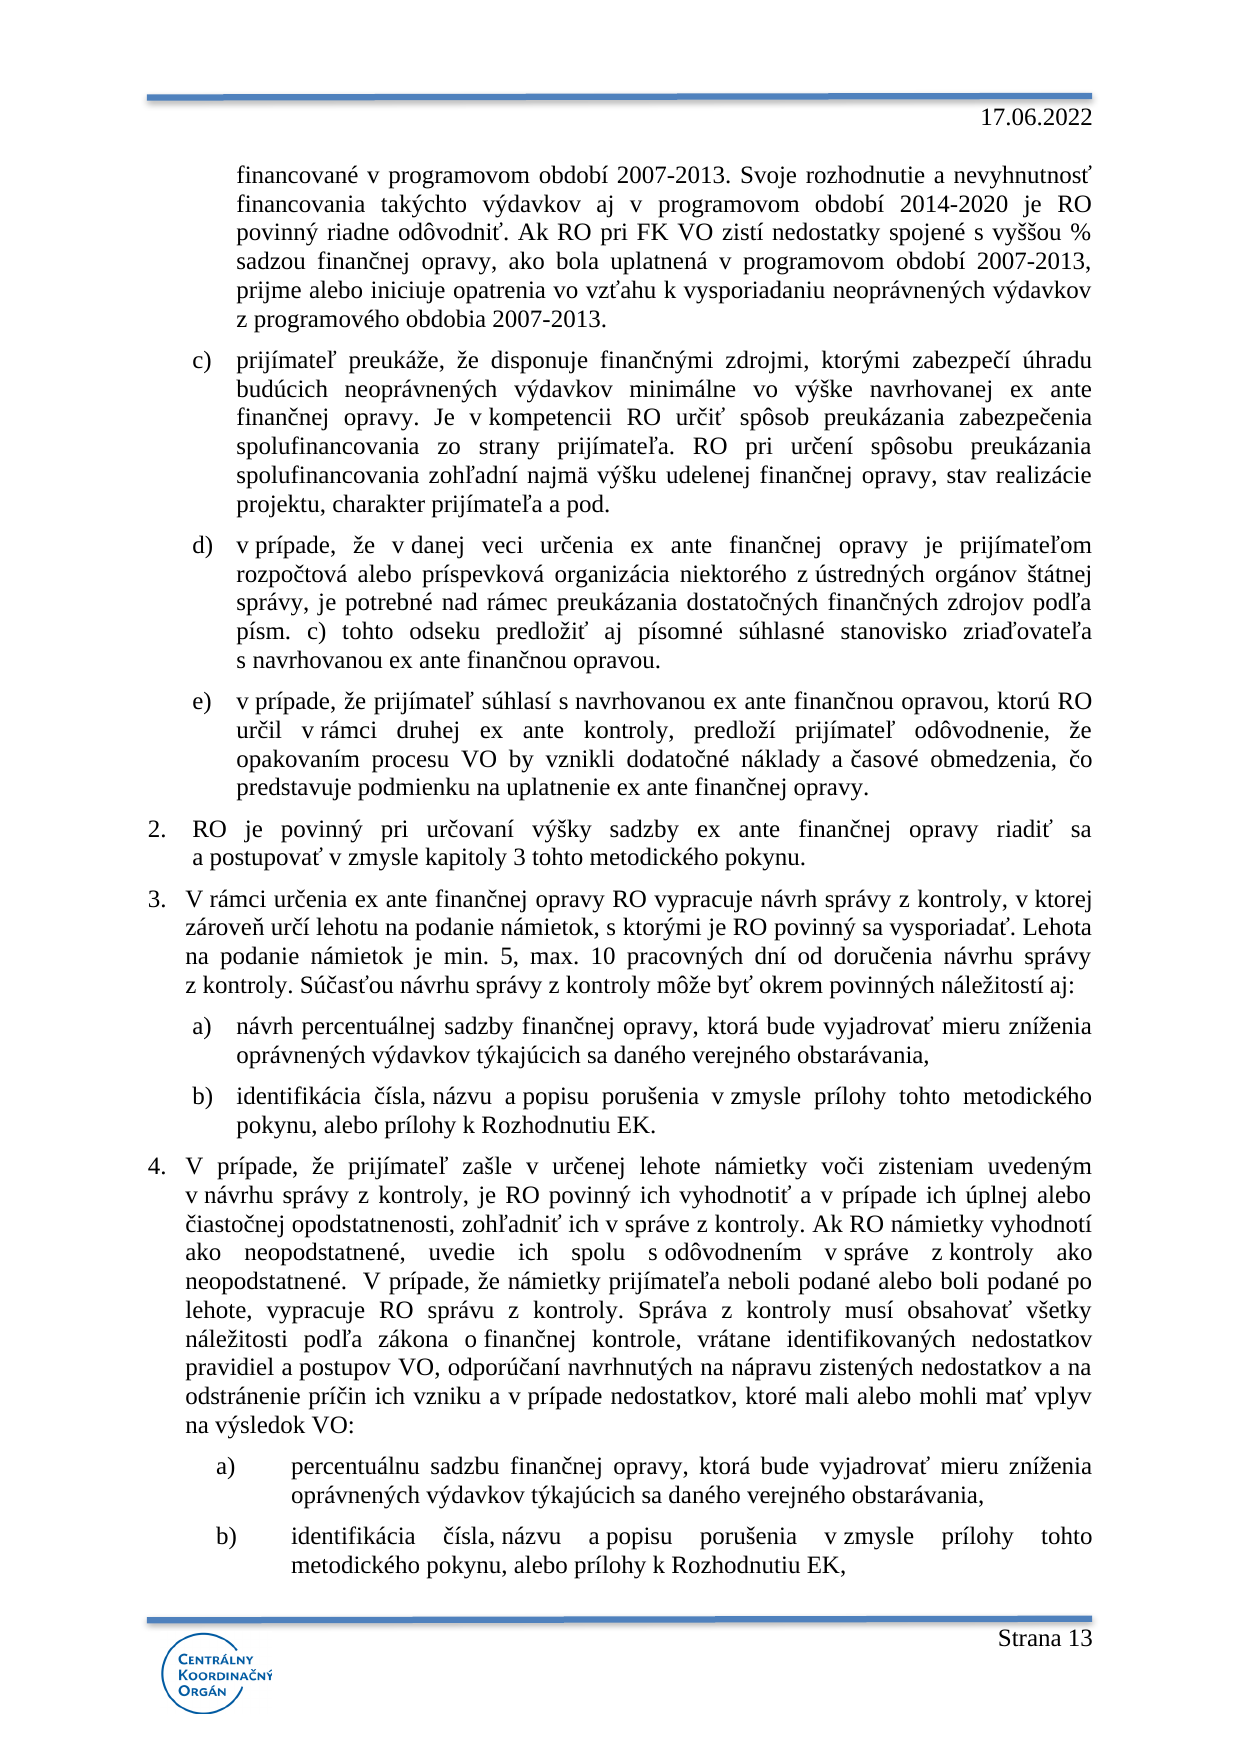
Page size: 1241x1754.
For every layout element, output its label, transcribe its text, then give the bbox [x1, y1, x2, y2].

list návrh percentuálnej sadzby finančnej opravy, ktorá bude vyjadrovať mieru zníženia oprávnených výdavkov týkajúcich sa daného verejného obstarávania, [192, 1011, 1093, 1069]
list prijímateľ preukáže, že disponuje finančnými zdrojmi, ktorými zabezpečí úhradu budúcich neoprávnených výdavkov minimálne vo výške navrhovanej ex ante finančnej opravy. Je v kompetencii RO určiť spôsob preukázania zabezpečenia spolufinancovania zo strany prijímateľa. RO pri určení spôsobu preukázania spolufinancovania zohľadní najmä výšku udelenej finančnej opravy, stav realizácie projektu, charakter prijímateľa a pod. [192, 345, 1093, 517]
list RO je povinný pri určovaní výšky sadzby ex ante finančnej opravy riadiť sa a postupovať v zmysle kapitoly 3 tohto metodického pokynu. [148, 814, 1093, 871]
list identifikácia čísla, názvu a popisu porušenia v zmysle prílohy tohto metodického pokynu, alebo prílohy k Rozhodnutiu EK. [192, 1081, 1093, 1139]
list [192, 160, 1093, 332]
list V rámci určenia ex ante finančnej opravy RO vypracuje návrh správy z kontroly, v ktorej zároveň určí lehotu na podanie námietok, s ktorými je RO povinný sa vysporiadať. Lehota na podanie námietok je min. 5, max. 10 pracovných dní od doručenia návrhu správy z kontroly. Súčasťou návrhu správy z kontroly môže byť okrem povinných náležitostí aj: [148, 884, 1093, 999]
list v prípade, že prijímateľ súhlasí s navrhovanou ex ante finančnou opravou, ktorú RO určil v rámci druhej ex ante kontroly, predloží prijímateľ odôvodnenie, že opakovaním procesu VO by vznikli dodatočné náklady a časové obmedzenia, čo predstavuje podmienku na uplatnenie ex ante finančnej opravy. [192, 686, 1093, 801]
picture [159, 1631, 272, 1713]
list V prípade, že prijímateľ zašle v určenej lehote námietky voči zisteniam uvedeným v návrhu správy z kontroly, je RO povinný ich vyhodnotiť a v prípade ich úplnej alebo čiastočnej opodstatnenosti, zohľadniť ich v správe z kontroly. Ak RO námietky vyhodnotí ako neopodstatnené, uvedie ich spolu s odôvodnením v správe z kontroly ako neopodstatnené. V prípade, že námietky prijímateľa neboli podané alebo boli podané po lehote, vypracuje RO správu z kontroly. Správa z kontroly musí obsahovať všetky náležitosti podľa zákona o finančnej kontrole, vrátane identifikovaných nedostatkov pravidiel a postupov VO, odporúčaní navrhnutých na nápravu zistených nedostatkov a na odstránenie príčin ich vzniku a v prípade nedostatkov, ktoré mali alebo mohli mať vplyv na výsledok VO: [148, 1151, 1093, 1439]
list v prípade, že v danej veci určenia ex ante finančnej opravy je prijímateľom rozpočtová alebo príspevková organizácia niektorého z ústredných orgánov štátnej správy, je potrebné nad rámec preukázania dostatočných finančných zdrojov podľa písm. c) tohto odseku predložiť aj písomné súhlasné stanovisko zriaďovateľa s navrhovanou ex ante finančnou opravou. [192, 530, 1093, 674]
list identifikácia čísla, názvu a popisu porušenia v zmysle prílohy tohto metodického pokynu, alebo prílohy k Rozhodnutiu EK, [216, 1521, 1093, 1579]
list percentuálnu sadzbu finančnej opravy, ktorá bude vyjadrovať mieru zníženia oprávnených výdavkov týkajúcich sa daného verejného obstarávania, [216, 1451, 1093, 1509]
